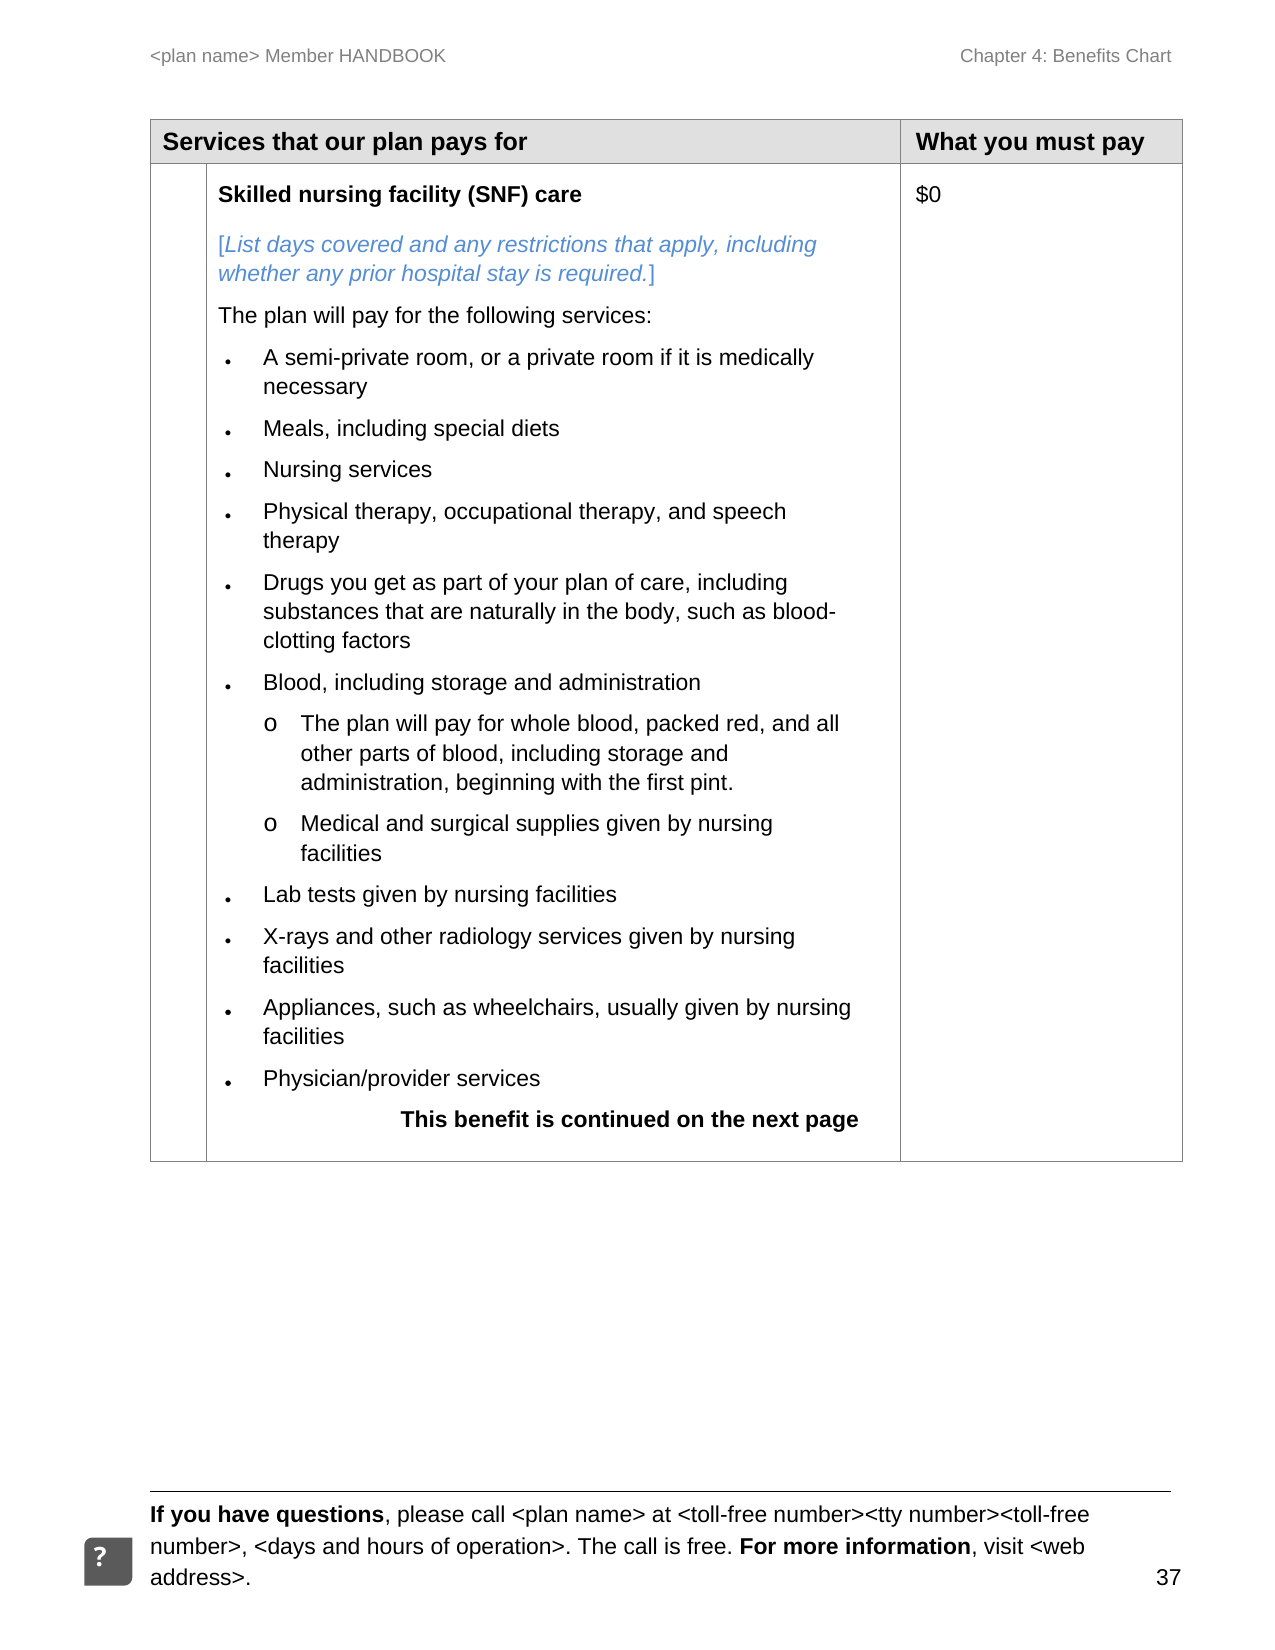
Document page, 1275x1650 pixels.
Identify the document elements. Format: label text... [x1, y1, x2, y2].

table_cell [151, 164, 206, 1161]
table_cell $0 [901, 164, 1182, 1161]
table_header Services that our plan pays for [151, 120, 900, 163]
table_header What you must pay [901, 120, 1182, 163]
table_cell Skilled nursing facility (SNF) care [List days covered and any restrictions that apply, including whether any prior hospital stay is required.] The plan will pay for the following services: A semi-private room, or a private room if it is medically necessary Meals, including special diets Nursing services Physical therapy, occupational therapy, and speech therapy Drugs you get as part of your plan of care, including substances that are naturally in the body, such as blood-clotting factors Blood, including storage and administration The plan will pay for whole blood, packed red, and all other parts of blood, including storage and administration, beginning with the first pint. Medical and surgical supplies given by nursing facilities Lab tests given by nursing facilities X-rays and other radiology services given by nursing facilities Appliances, such as wheelchairs, usually given by nursing facilities Physician/provider services This benefit is continued on the next page [207, 164, 900, 1161]
